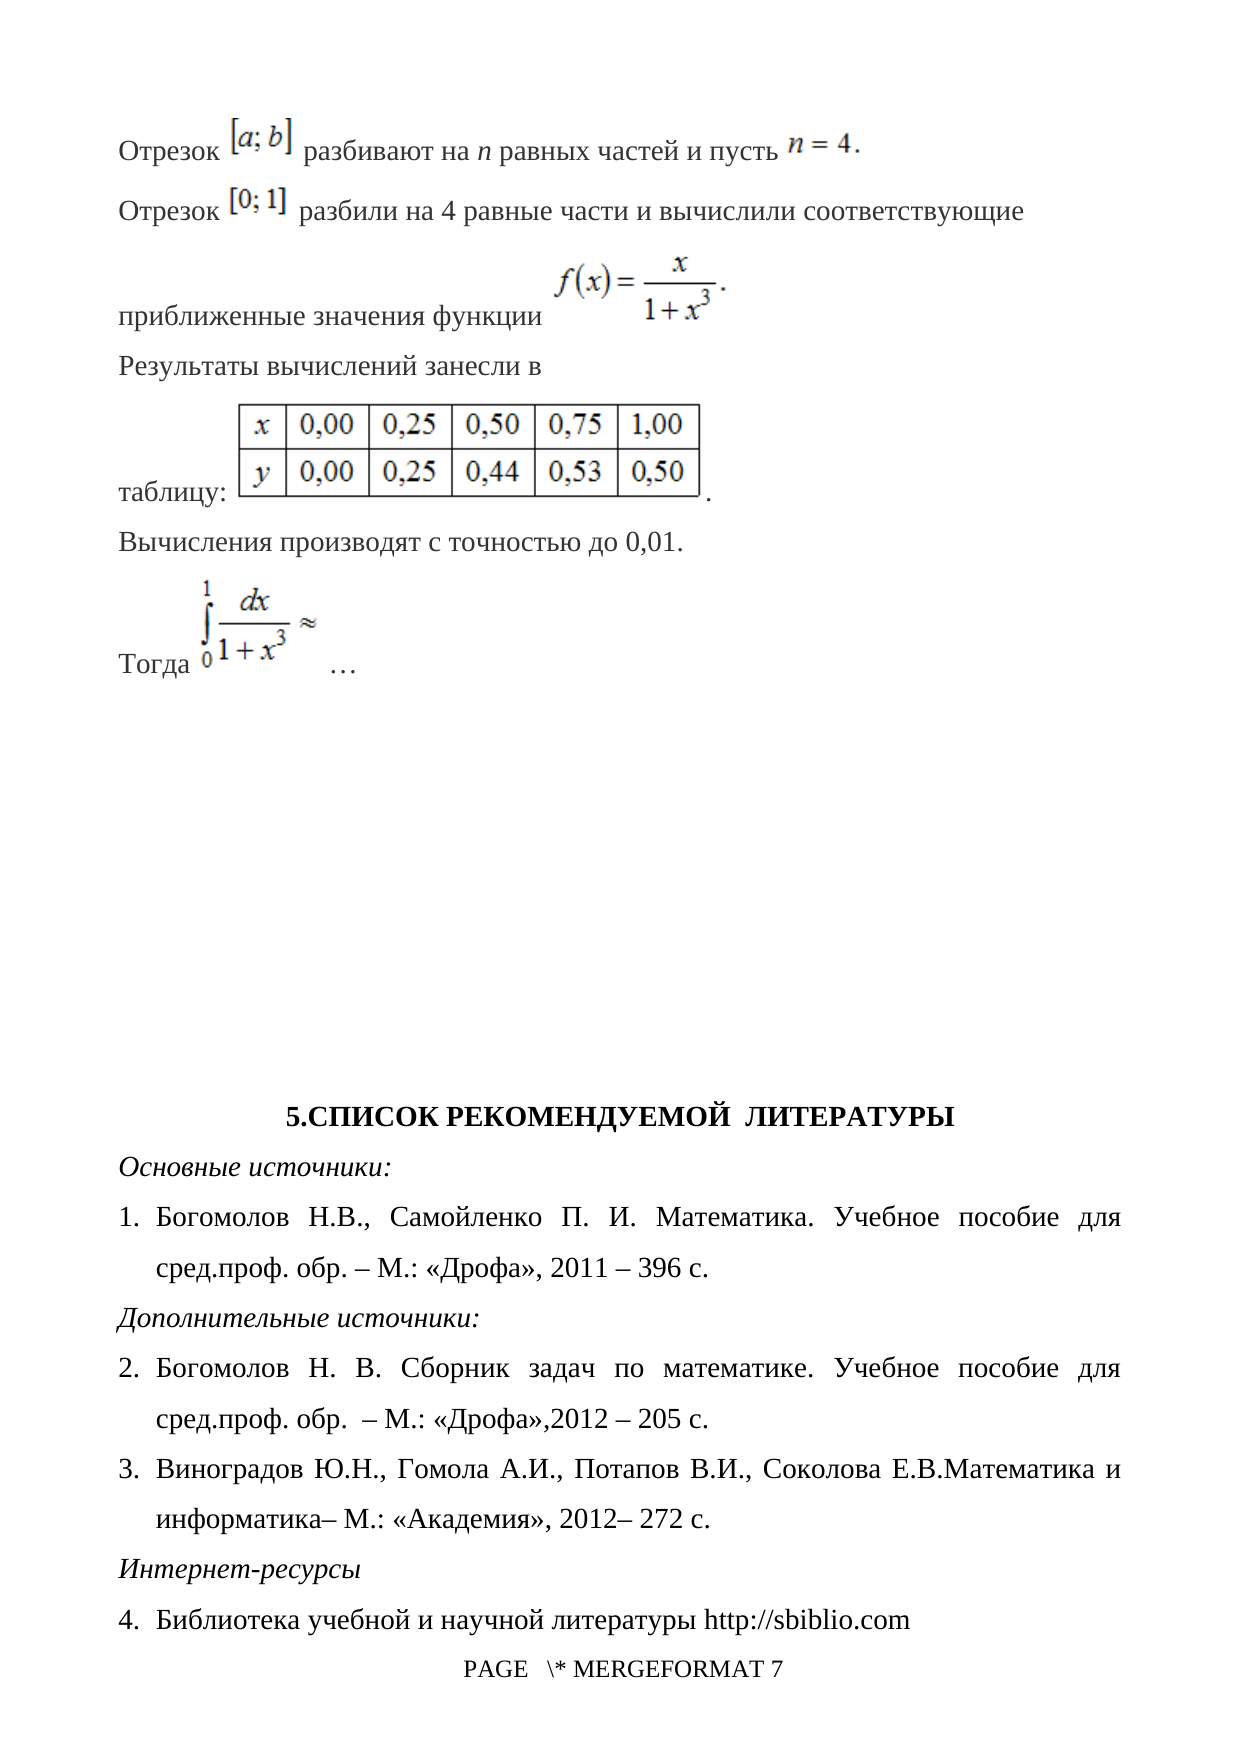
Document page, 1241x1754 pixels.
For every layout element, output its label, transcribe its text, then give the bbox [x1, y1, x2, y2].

picture [197, 575, 322, 674]
text Дополнительные источники: [118, 1300, 1122, 1334]
text Интернет-ресурсы [118, 1552, 1122, 1585]
list Библиотека учебной и научной литературы http://sbiblio.com [118, 1602, 1122, 1636]
picture [550, 243, 732, 326]
picture [227, 118, 296, 161]
picture [234, 398, 705, 502]
picture [786, 127, 863, 161]
text 5.СПИСОК РЕКОМЕНДУЕМОЙ ЛИТЕРАТУРЫ [118, 1099, 1122, 1132]
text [118, 118, 1122, 679]
list Богомолов Н. В. Сборник задач по математике. Учебное пособие для сред.проф. обр. – М.: «Дрофа»,2012 – 205 с. [118, 1350, 1122, 1434]
list Богомолов Н.В., Самойленко П. И. Математика. Учебное пособие для сред.проф. обр. – М.: «Дрофа», 2011 – 396 с. [118, 1199, 1122, 1283]
list Виноградов Ю.Н., Гомола А.И., Потапов В.И., Соколова Е.В.Математика и информатика– М.: «Академия», 2012– 272 с. [118, 1451, 1122, 1535]
picture [227, 183, 292, 221]
text Основные источники: [118, 1149, 1122, 1183]
